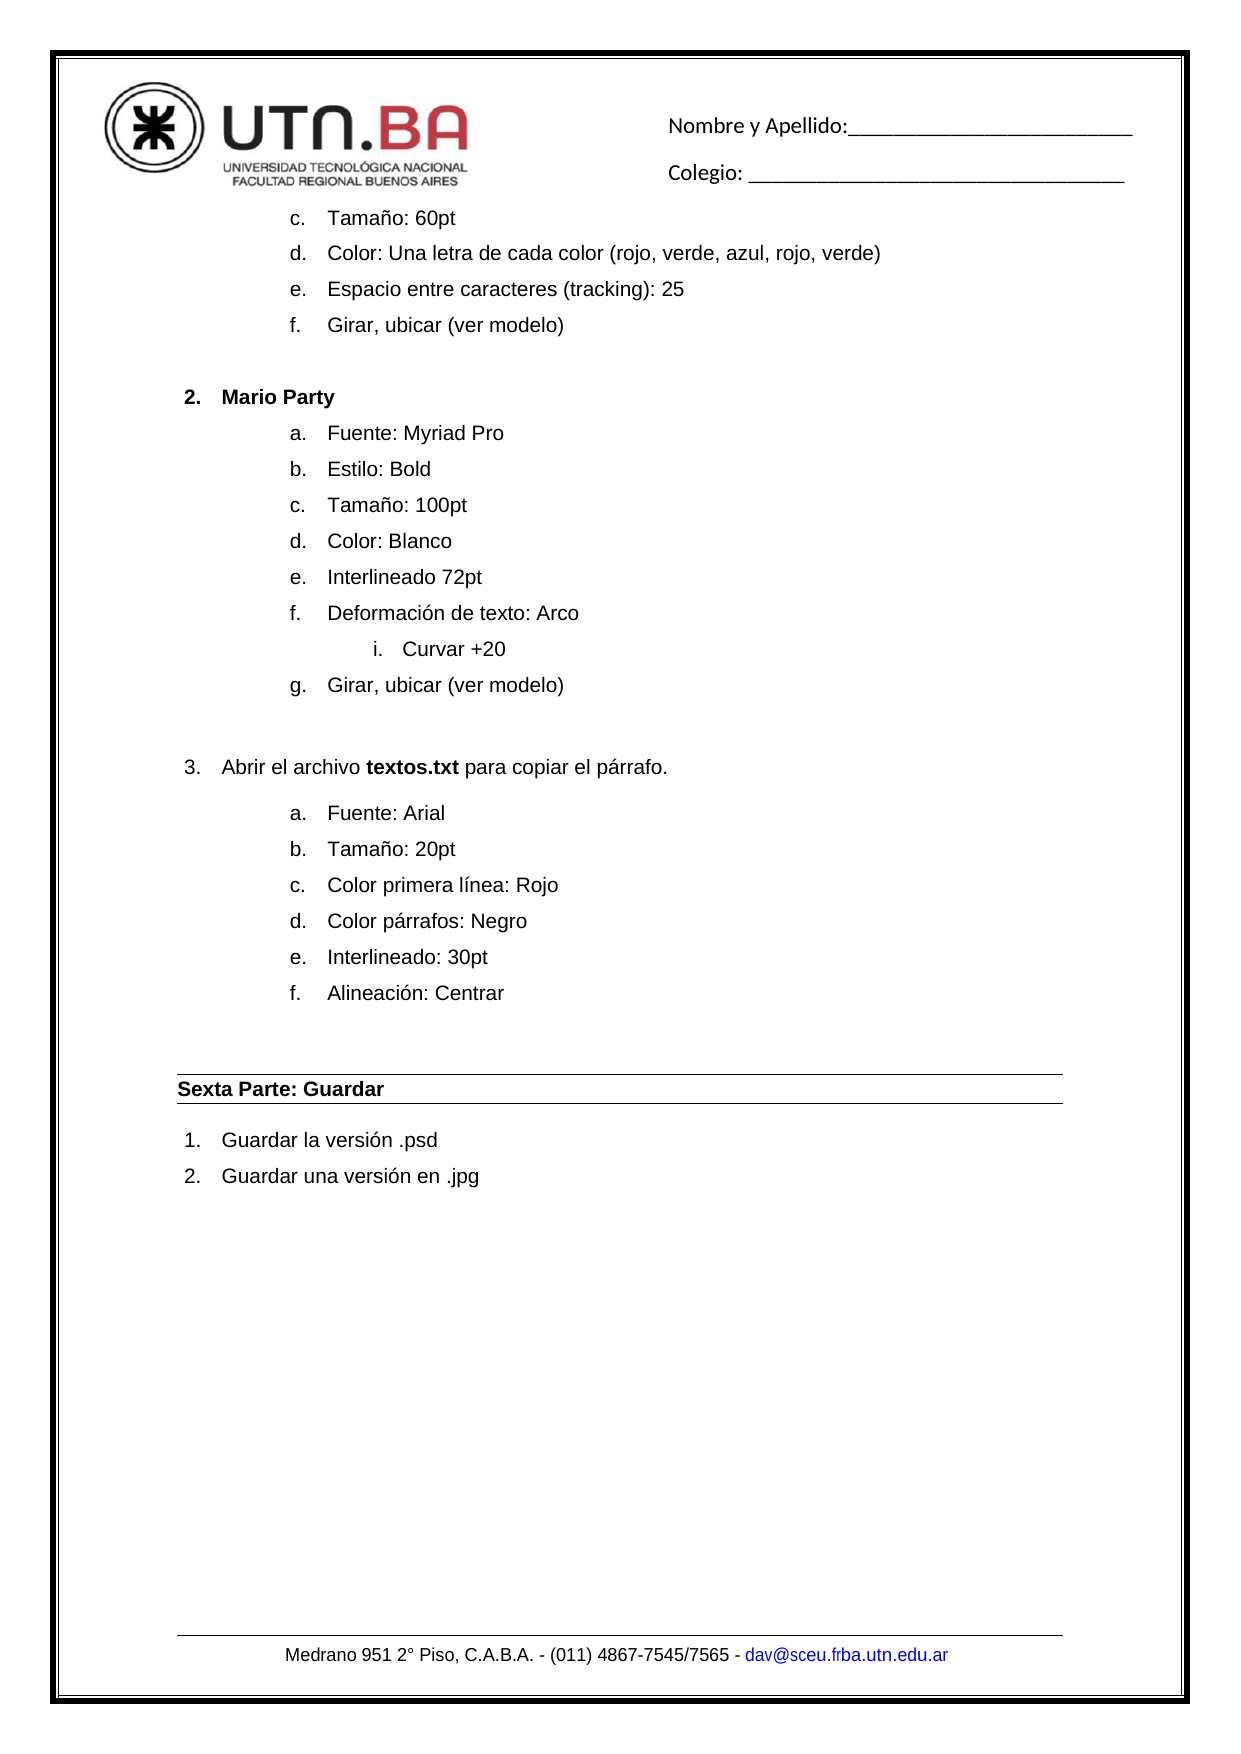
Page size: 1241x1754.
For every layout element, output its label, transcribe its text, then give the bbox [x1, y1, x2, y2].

list Girar, ubicar (ver modelo) [289, 313, 1063, 337]
list Interlineado: 30pt [289, 945, 1063, 969]
list Curvar +20 [383, 637, 1063, 661]
list Tamaño: 60pt [289, 205, 1063, 229]
list Color: Una letra de cada color (rojo, verde, azul, rojo, verde) [289, 241, 1063, 265]
list Mario Party [184, 385, 1063, 409]
list Color primera línea: Rojo [289, 873, 1063, 897]
picture [98, 80, 471, 191]
list Tamaño: 100pt [289, 493, 1063, 517]
list Interlineado 72pt [289, 565, 1063, 589]
list Fuente: Arial [289, 801, 1063, 825]
text Sexta Parte: Guardar [177, 1075, 1063, 1103]
list Deformación de texto: Arco [289, 601, 1063, 624]
list Abrir el archivo textos.txt para copiar el párrafo. [184, 755, 1063, 779]
list Tamaño: 20pt [289, 837, 1063, 861]
list Espacio entre caracteres (tracking): 25 [289, 277, 1063, 301]
list Girar, ubicar (ver modelo) [289, 672, 1063, 696]
list Estilo: Bold [289, 457, 1063, 481]
list Color: Blanco [289, 529, 1063, 553]
list Guardar una versión en .jpg [184, 1164, 1063, 1188]
list Guardar la versión .psd [184, 1128, 1063, 1152]
list Alineación: Centrar [289, 981, 1063, 1005]
list Color párrafos: Negro [289, 909, 1063, 933]
list Fuente: Myriad Pro [289, 421, 1063, 445]
